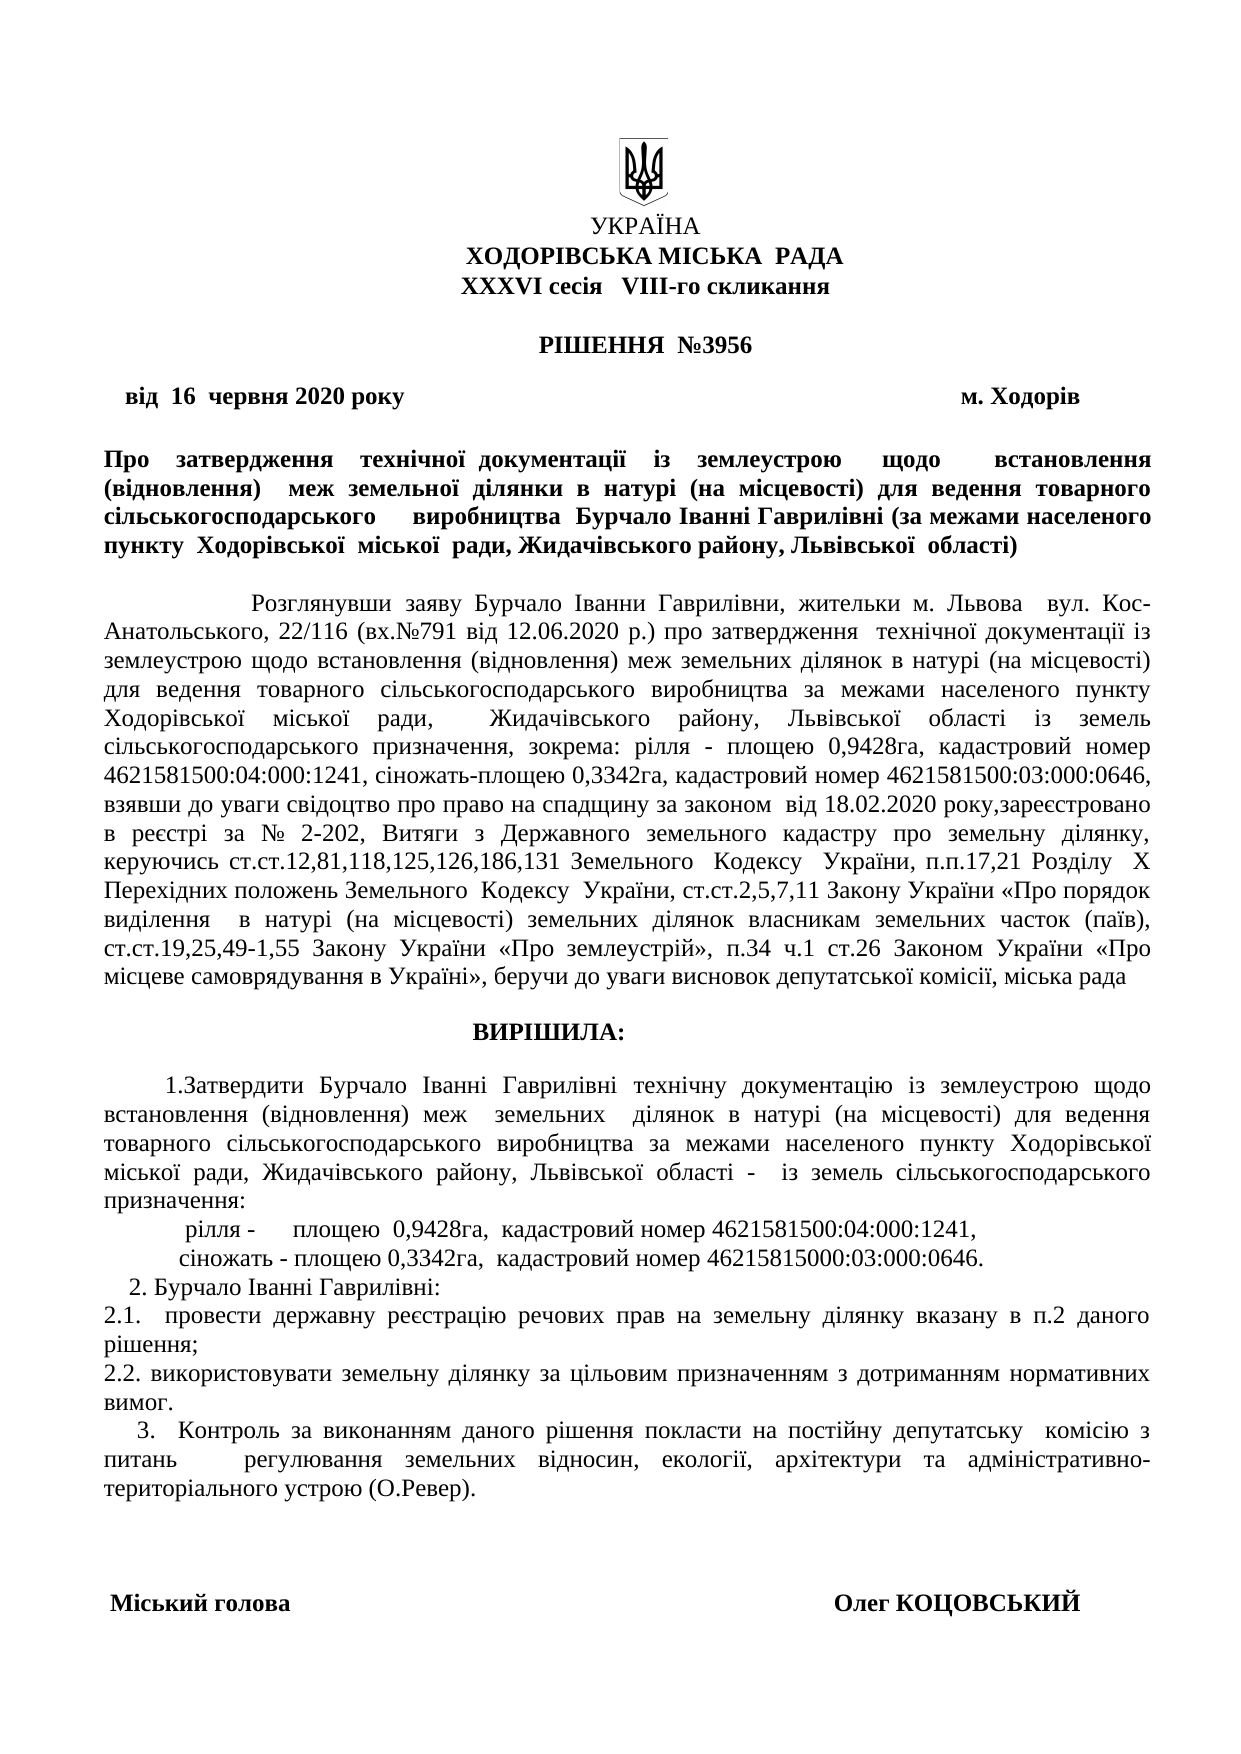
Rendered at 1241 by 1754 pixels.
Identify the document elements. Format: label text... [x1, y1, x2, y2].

text 2.2. використовувати земельну ділянку за цільовим призначенням з дотриманням нормативних вимог. [103, 1358, 1152, 1415]
text Про затвердження технічної документації із землеустрою щодо встановлення (відновлення) меж земельної ділянки в натурі (на місцевості) для ведення товарного сільськогосподарського виробництва Бурчало Іванні Гаврилівні (за межами населеного пункту Ходорівської міської ради, Жидачівського району, Львівської області) [103, 444, 1152, 559]
text сіножать - площею 0,3342га, кадастровий номер 46215815000:03:000:0646. [103, 1243, 1152, 1272]
text Міський голова Олег КОЦОВСЬКИЙ [103, 1588, 1152, 1617]
picture [619, 138, 668, 206]
table_cell від 16 червня 2020 року м. Ходорів [114, 381, 1177, 444]
text 2. Бурчало Іванні Гаврилівні: [103, 1272, 1152, 1300]
text Розглянувши заяву Бурчало Іванни Гаврилівни, жительки м. Львова вул. Кос-Анатольського, 22/116 (вх.№791 від 12.06.2020 р.) про затвердження технічної документації із землеустрою щодо встановлення (відновлення) меж земельних ділянок в натурі (на місцевості) для ведення товарного сільськогосподарського виробництва за межами населеного пункту Ходорівської міської ради, Жидачівського району, Львівської області із земель сільськогосподарського призначення, зокрема: рілля - площею 0,9428га, кадастровий номер 4621581500:04:000:1241, сіножать-площею 0,3342га, кадастровий номер 4621581500:03:000:0646, взявши до уваги свідоцтво про право на спадщину за законом від 18.02.2020 року,зареєстровано в реєстрі за № 2-202, Витяги з Державного земельного кадастру про земельну ділянку, керуючись ст.ст.12,81,118,125,126,186,131 Земельного Кодексу України, п.п.17,21 Розділу Х Перехідних положень Земельного Кодексу України, ст.ст.2,5,7,11 Закону України «Про порядок виділення в натурі (на місцевості) земельних ділянок власникам земельних часток (паїв), ст.ст.19,25,49-1,55 Закону України «Про землеустрій», п.34 ч.1 ст.26 Законом України «Про місцеве самоврядування в Україні», беручи до уваги висновок депутатської комісії, міська рада [103, 588, 1152, 990]
text 3. Контроль за виконанням даного рішення покласти на постійну депутатську комісію з питань регулювання земельних відносин, екології, архітектури та адміністративно-територіального устрою (О.Ревер). [103, 1415, 1152, 1502]
text 2.1. провести державну реєстрацію речових прав на земельну ділянку вказану в п.2 даного рішення; [103, 1300, 1152, 1358]
table_header УКРАЇНА ХОДОРІВСЬКА МІСЬКА РАДА XXXVІ сесія VIII-го скликання РІШЕННЯ №3956 [114, 89, 1177, 381]
text ВИРІШИЛА: [103, 1017, 1152, 1045]
text рілля - площею 0,9428га, кадастровий номер 4621581500:04:000:1241, [103, 1214, 1152, 1243]
text 1.Затвердити Бурчало Іванні Гаврилівні технічну документацію із землеустрою щодо встановлення (відновлення) меж земельних ділянок в натурі (на місцевості) для ведення товарного сільськогосподарського виробництва за межами населеного пункту Ходорівської міської ради, Жидачівського району, Львівської області - із земель сільськогосподарського призначення: [103, 1070, 1152, 1214]
